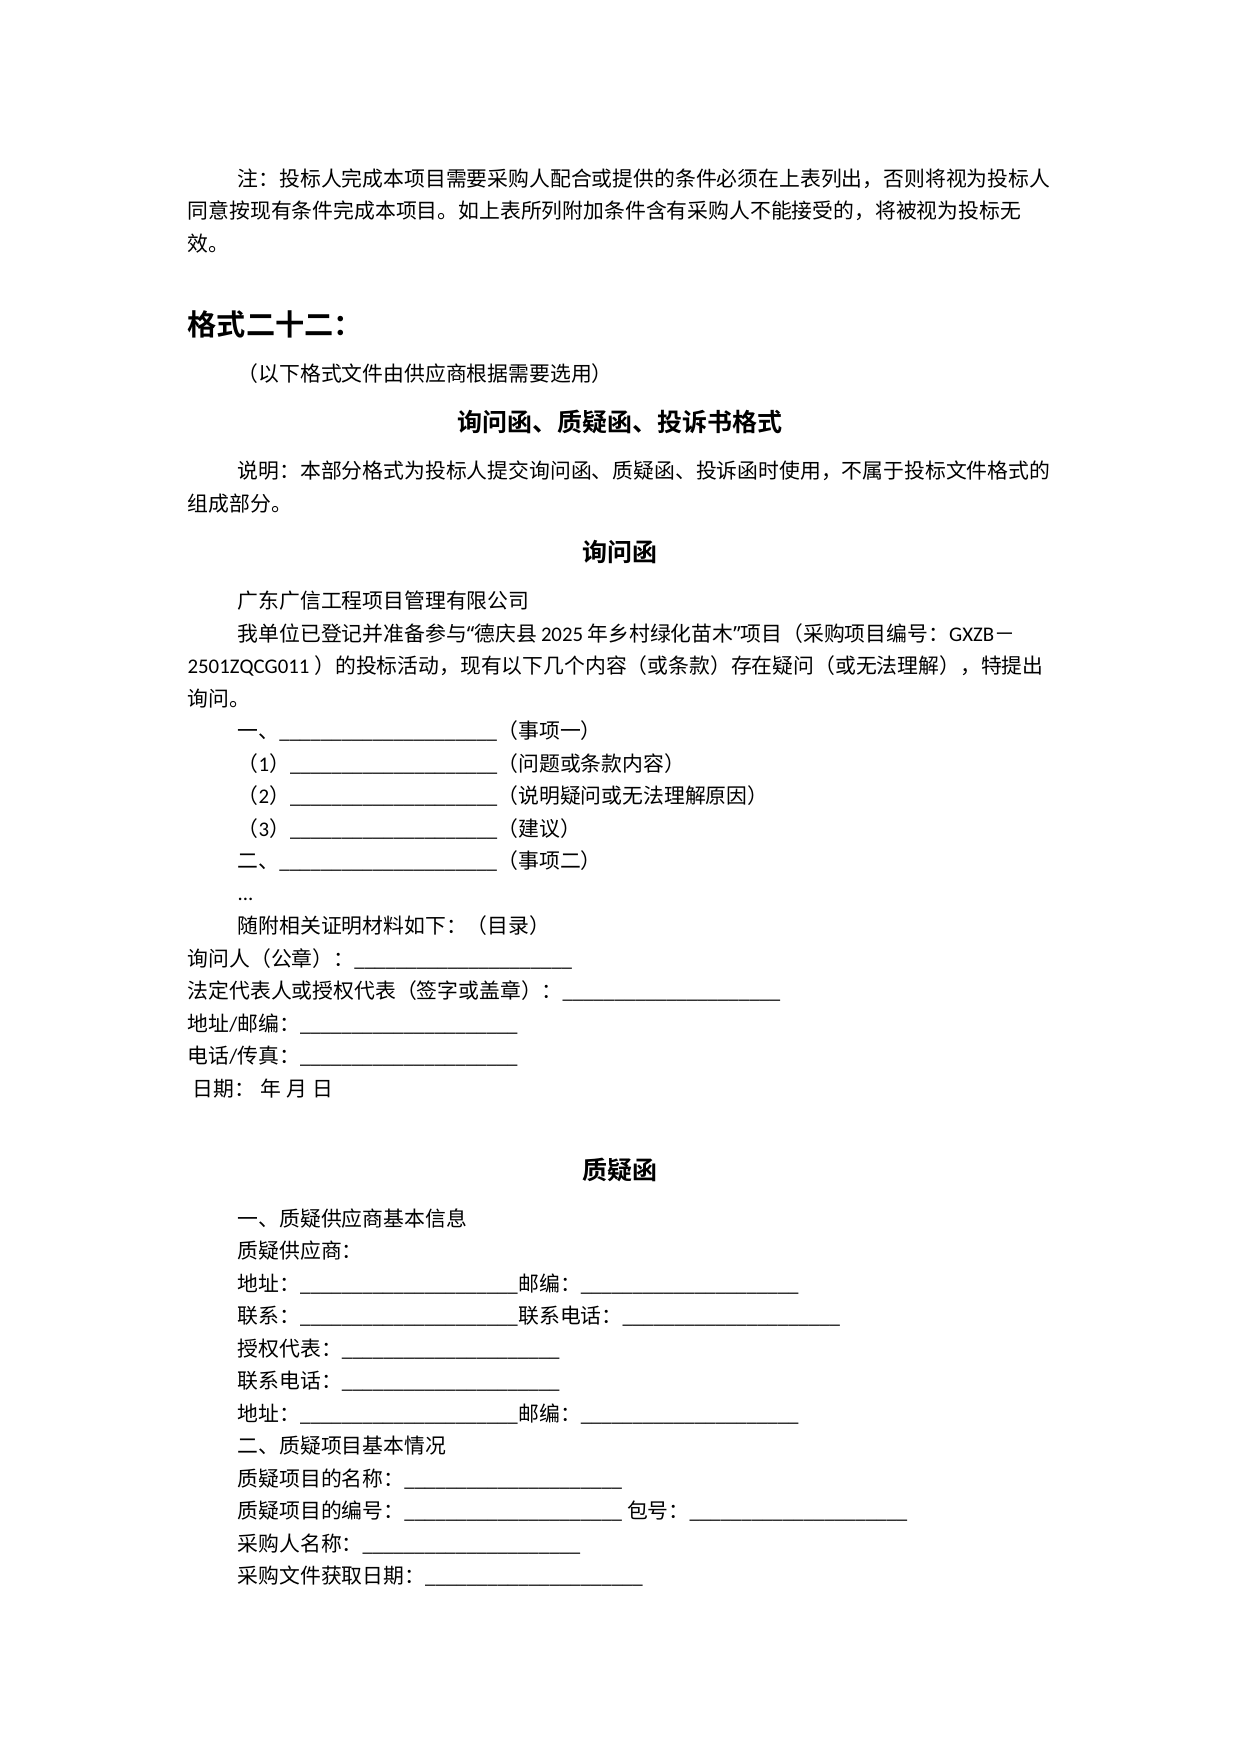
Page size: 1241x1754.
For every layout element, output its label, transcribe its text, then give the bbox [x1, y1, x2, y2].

text （2）____________________（说明疑问或无法理解原因） [187, 779, 1053, 812]
text 质疑函 [187, 1137, 1053, 1202]
text 二、质疑项目基本情况 [187, 1429, 1053, 1462]
text （1）____________________（问题或条款内容） [187, 747, 1053, 779]
text 法定代表人或授权代表（签字或盖章）：_____________________ [187, 974, 1053, 1007]
text 我单位已登记并准备参与“德庆县2025年乡村绿化苗木”项目（采购项目编号：GXZB－2501ZQCG011 ）的投标活动，现有以下几个内容（或条款）存在疑问（或无法理解），特提出询问。 [187, 617, 1053, 714]
text 格式二十二： [187, 292, 1053, 357]
text 联系：_____________________联系电话：_____________________ [187, 1299, 1053, 1332]
text 质疑供应商： [187, 1234, 1053, 1267]
text 地址：_____________________邮编：_____________________ [187, 1267, 1053, 1299]
text 随附相关证明材料如下：（目录） [187, 909, 1053, 942]
text 联系电话：_____________________ [187, 1364, 1053, 1397]
text 询问人（公章）：_____________________ [187, 942, 1053, 974]
text 日期： 年 月 日 [187, 1072, 1053, 1104]
text 一、_____________________（事项一） [187, 714, 1053, 747]
text 注：投标人完成本项目需要采购人配合或提供的条件必须在上表列出，否则将视为投标人同意按现有条件完成本项目。如上表所列附加条件含有采购人不能接受的，将被视为投标无效。 [187, 162, 1053, 259]
text 电话/传真：_____________________ [187, 1039, 1053, 1072]
text 授权代表：_____________________ [187, 1332, 1053, 1364]
text 采购文件获取日期：_____________________ [187, 1559, 1053, 1592]
text 质疑项目的编号：_____________________ 包号：_____________________ [187, 1494, 1053, 1527]
text 询问函、质疑函、投诉书格式 [187, 389, 1053, 454]
text 询问函 [187, 519, 1053, 584]
text 地址：_____________________邮编：_____________________ [187, 1397, 1053, 1429]
text 地址/邮编：_____________________ [187, 1007, 1053, 1039]
text 采购人名称：_____________________ [187, 1527, 1053, 1559]
text 质疑项目的名称：_____________________ [187, 1462, 1053, 1494]
text 广东广信工程项目管理有限公司 [187, 584, 1053, 617]
text ... [187, 877, 1053, 909]
text 二、_____________________（事项二） [187, 844, 1053, 877]
text 说明：本部分格式为投标人提交询问函、质疑函、投诉函时使用，不属于投标文件格式的组成部分。 [187, 454, 1053, 519]
text （3）____________________（建议） [187, 812, 1053, 844]
text （以下格式文件由供应商根据需要选用） [187, 357, 1053, 389]
text 一、质疑供应商基本信息 [187, 1202, 1053, 1234]
